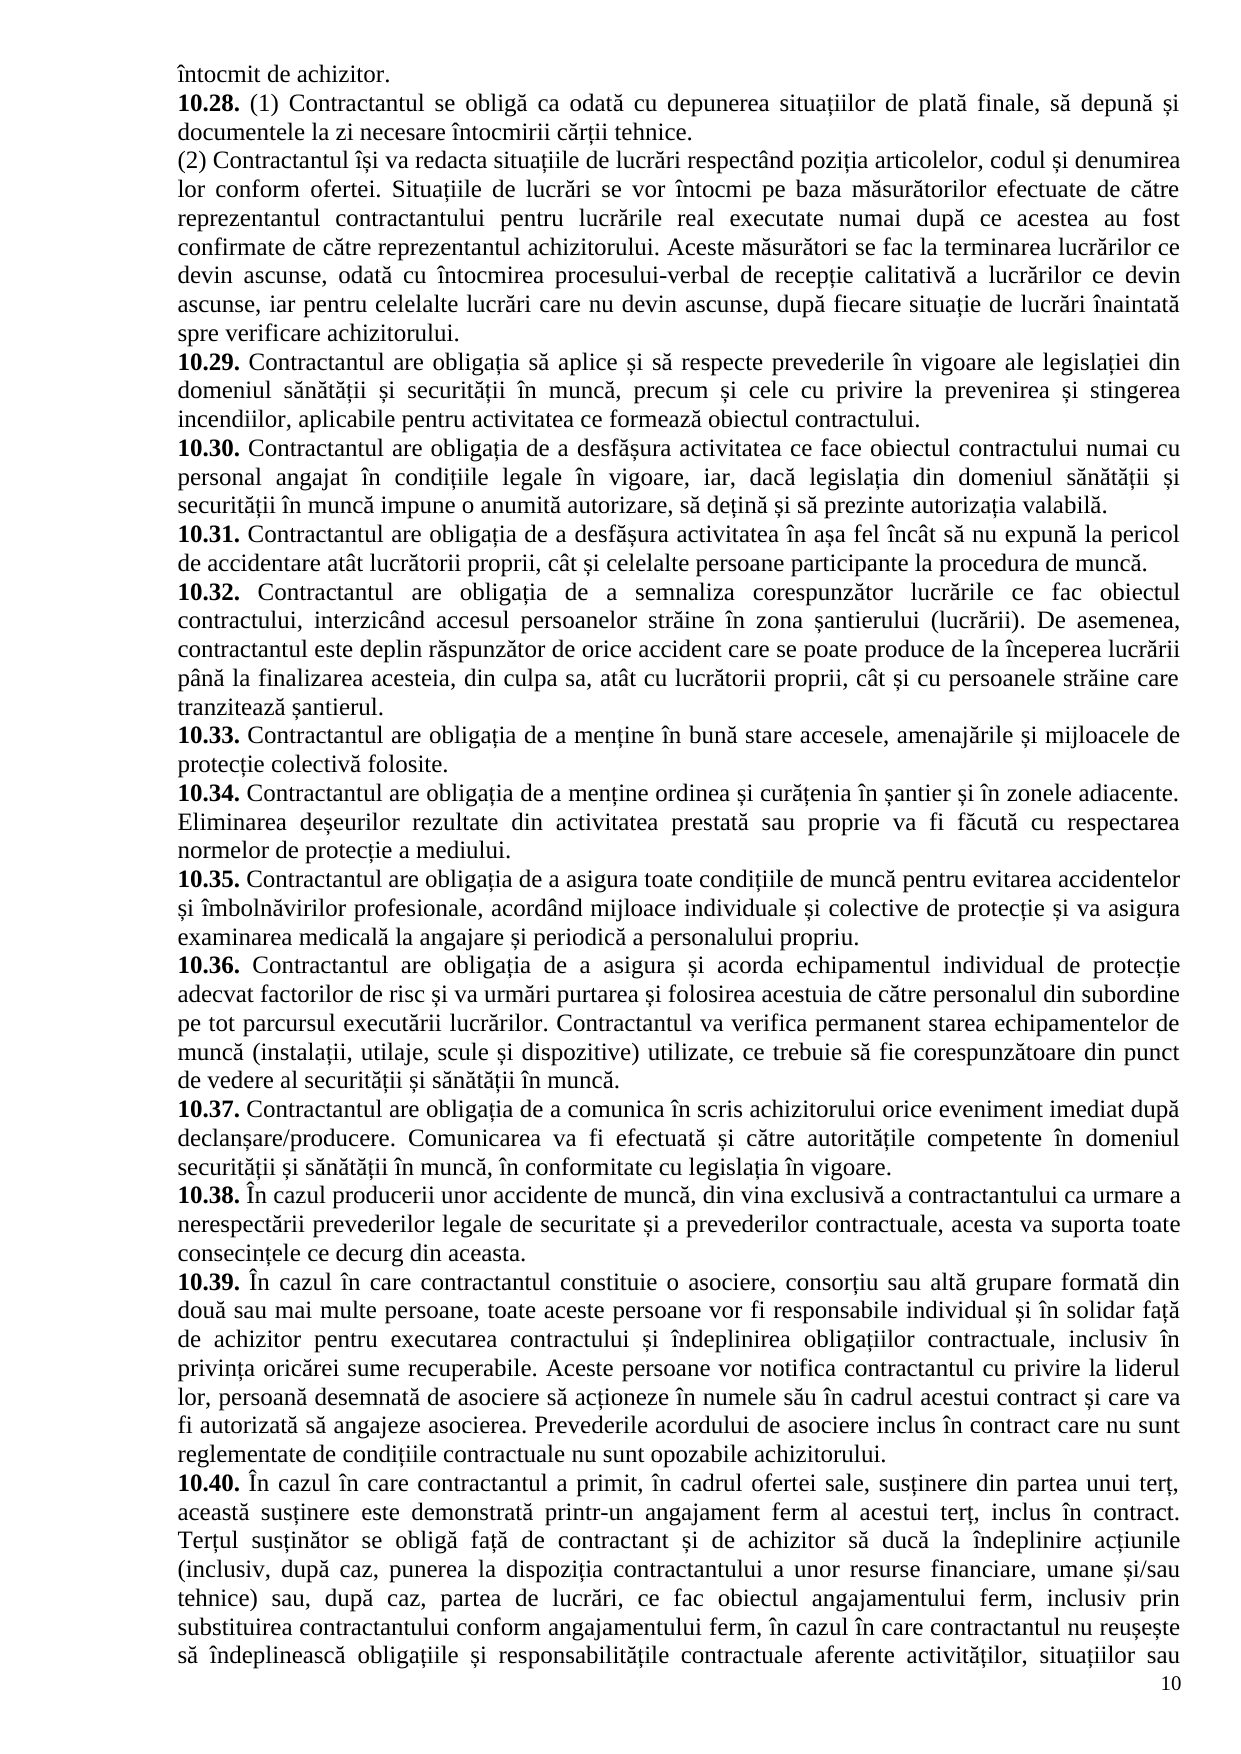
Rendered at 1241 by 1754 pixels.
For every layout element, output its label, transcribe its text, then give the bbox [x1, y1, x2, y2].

list 10.36. Contractantul are obligația de a asigura și acorda echipamentul individual de protecție adecvat factorilor de risc și va urmări purtarea și folosirea acestuia de către personalul din subordine pe tot parcursul executării lucrărilor. Contractantul va verifica permanent starea echipamentelor de muncă (instalații, utilaje, scule și dispozitive) utilizate, ce trebuie să fie corespunzătoare din punct de vedere al securității și sănătății în muncă. [177, 950, 1181, 1094]
list 10.30. Contractantul are obligația de a desfășura activitatea ce face obiectul contractului numai cu personal angajat în condițiile legale în vigoare, iar, dacă legislația din domeniul sănătății și securității în muncă impune o anumită autorizare, să dețină și să prezinte autorizația valabilă. [177, 433, 1181, 519]
list 10.37. Contractantul are obligația de a comunica în scris achizitorului orice eveniment imediat după declanșare/producere. Comunicarea va fi efectuată și către autoritățile competente în domeniul securității și sănătății în muncă, în conformitate cu legislația în vigoare. [177, 1094, 1181, 1180]
list 10.38. În cazul producerii unor accidente de muncă, din vina exclusivă a contractantului ca urmare a nerespectării prevederilor legale de securitate și a prevederilor contractuale, acesta va suporta toate consecințele ce decurg din aceasta. [177, 1180, 1181, 1267]
list 10.31. Contractantul are obligația de a desfășura activitatea în așa fel încât să nu expună la pericol de accidentare atât lucrătorii proprii, cât și celelalte persoane participante la procedura de muncă. [177, 519, 1181, 577]
list 10.29. Contractantul are obligația să aplice și să respecte prevederile în vigoare ale legislației din domeniul sănătății și securității în muncă, precum și cele cu privire la prevenirea și stingerea incendiilor, aplicabile pentru activitatea ce formează obiectul contractului. [177, 347, 1181, 433]
list 10.32. Contractantul are obligația de a semnaliza corespunzător lucrările ce fac obiectul contractului, interzicând accesul persoanelor străine în zona șantierului (lucrării). De asemenea, contractantul este deplin răspunzător de orice accident care se poate produce de la începerea lucrării până la finalizarea acesteia, din culpa sa, atât cu lucrătorii proprii, cât și cu persoanele străine care tranzitează șantierul. [177, 577, 1181, 720]
list (2) Contractantul își va redacta situațiile de lucrări respectând poziția articolelor, codul și denumirea lor conform ofertei. Situațiile de lucrări se vor întocmi pe baza măsurătorilor efectuate de către reprezentantul contractantului pentru lucrările real executate numai după ce acestea au fost confirmate de către reprezentantul achizitorului. Aceste măsurători se fac la terminarea lucrărilor ce devin ascunse, odată cu întocmirea procesului-verbal de recepție calitativă a lucrărilor ce devin ascunse, iar pentru celelalte lucrări care nu devin ascunse, după fiecare situație de lucrări înaintată spre verificare achizitorului. [177, 145, 1181, 347]
list 10.35. Contractantul are obligația de a asigura toate condițiile de muncă pentru evitarea accidentelor și îmbolnăvirilor profesionale, acordând mijloace individuale și colective de protecție și va asigura examinarea medicală la angajare și periodică a personalului propriu. [177, 864, 1181, 950]
list 10.34. Contractantul are obligația de a menține ordinea și curățenia în șantier și în zonele adiacente. Eliminarea deșeurilor rezultate din activitatea prestată sau proprie va fi făcută cu respectarea normelor de protecție a mediului. [177, 778, 1181, 864]
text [177, 1468, 1181, 1669]
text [177, 59, 1181, 88]
list 10.33. Contractantul are obligația de a menține în bună stare accesele, amenajările și mijloacele de protecție colectivă folosite. [177, 720, 1181, 778]
text 10.39. În cazul în care contractantul constituie o asociere, consorțiu sau altă grupare formată din două sau mai multe persoane, toate aceste persoane vor fi responsabile individual și în solidar față de achizitor pentru executarea contractului și îndeplinirea obligațiilor contractuale, inclusiv în privința oricărei sume recuperabile. Aceste persoane vor notifica contractantul cu privire la liderul lor, persoană desemnată de asociere să acționeze în numele său în cadrul acestui contract și care va fi autorizată să angajeze asocierea. Prevederile acordului de asociere inclus în contract care nu sunt reglementate de condițiile contractuale nu sunt opozabile achizitorului. [177, 1267, 1181, 1468]
list 10.28. (1) Contractantul se obligă ca odată cu depunerea situațiilor de plată finale, să depună și documentele la zi necesare întocmirii cărții tehnice. [177, 88, 1181, 145]
